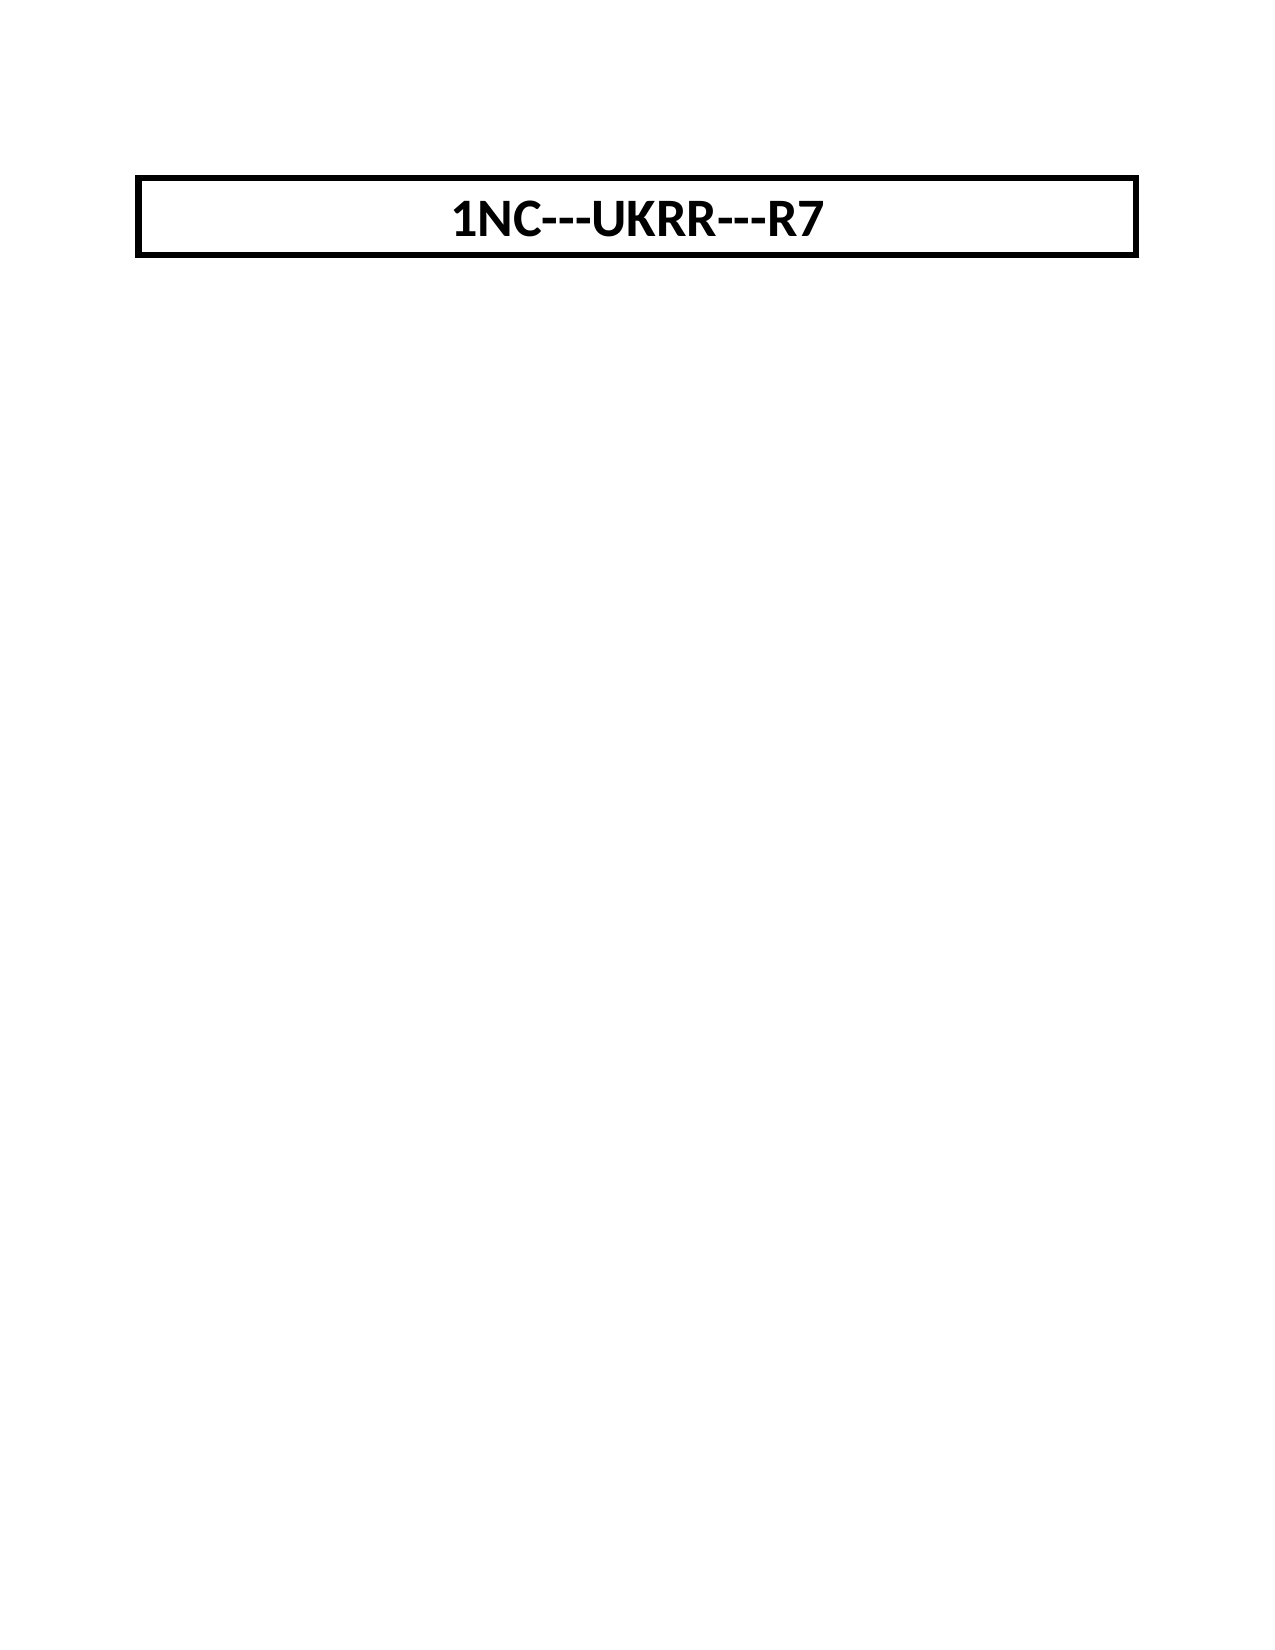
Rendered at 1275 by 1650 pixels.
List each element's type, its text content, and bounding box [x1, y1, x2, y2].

subtitle 1NC---UKRR---R7 [142, 181, 1133, 252]
